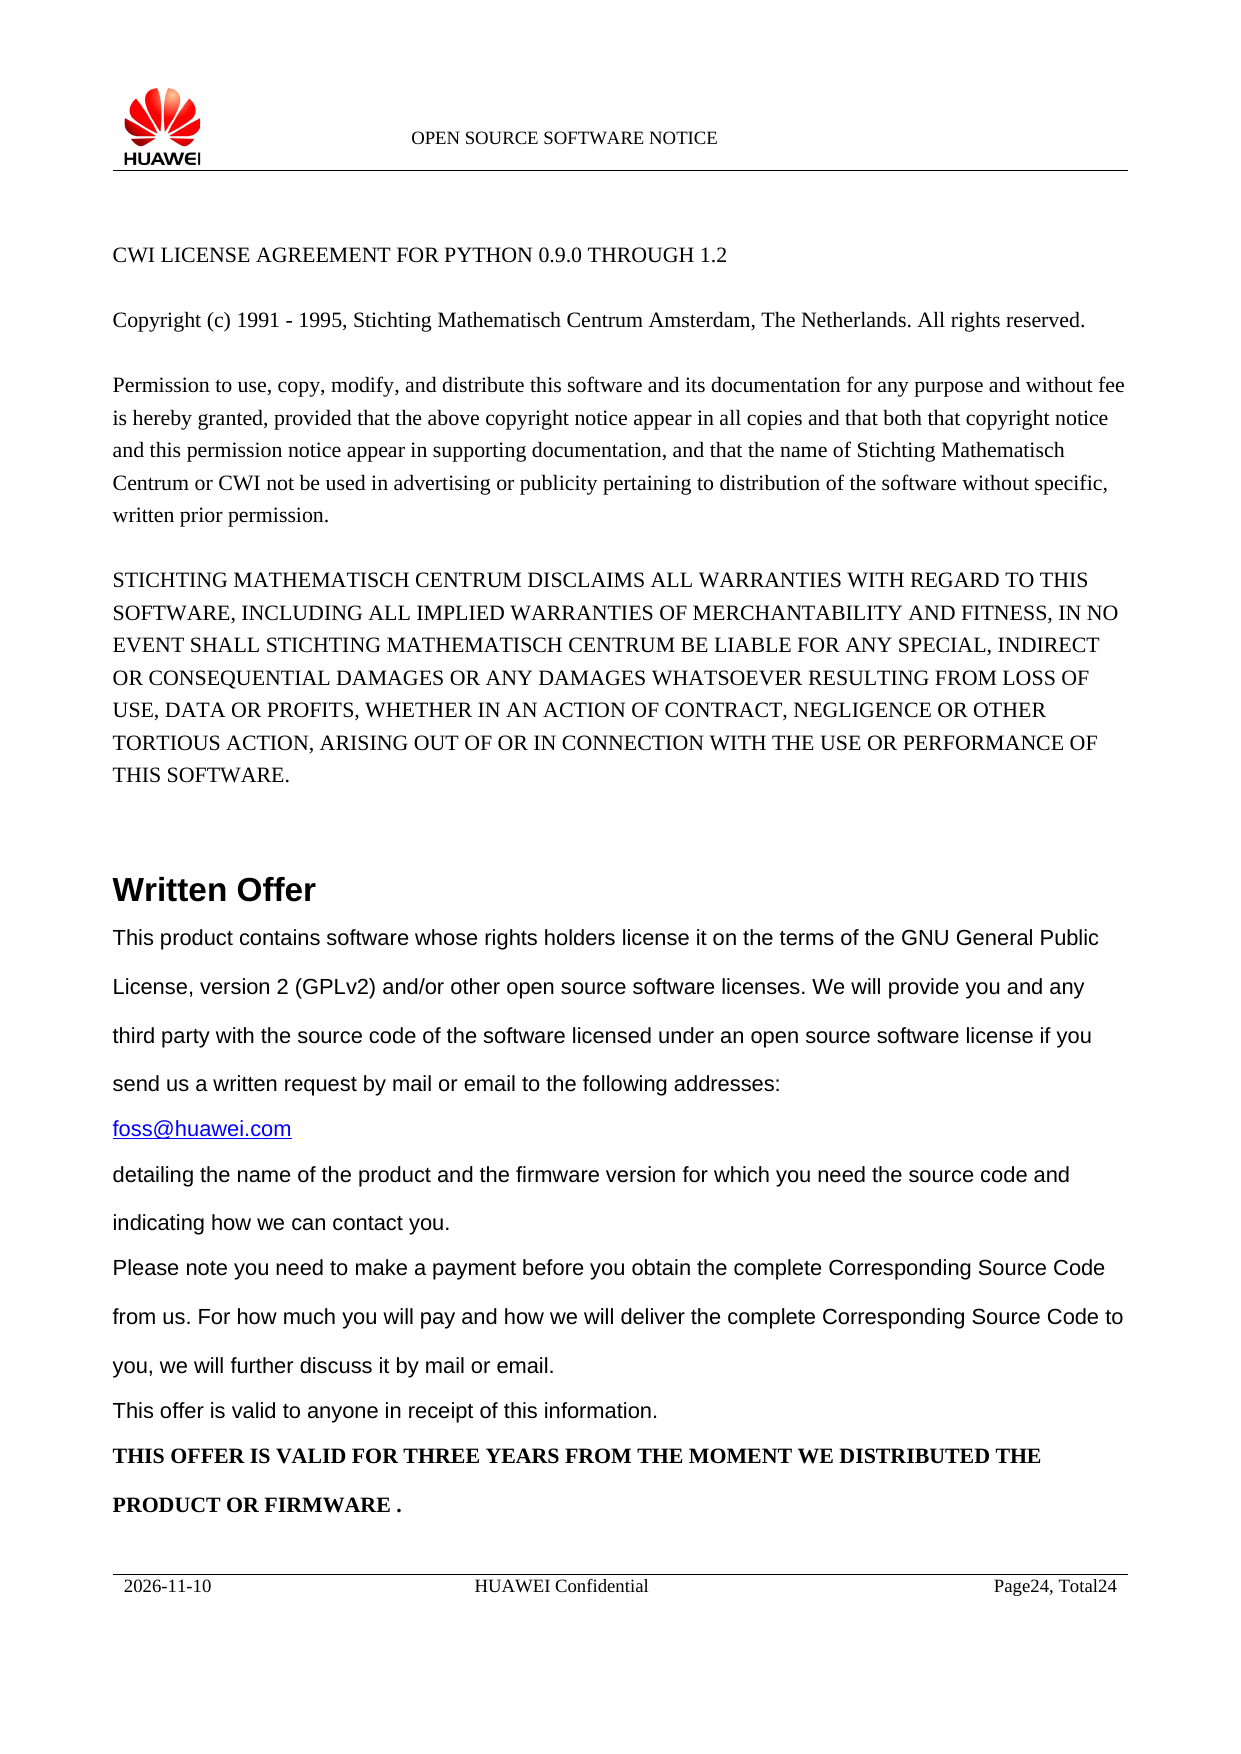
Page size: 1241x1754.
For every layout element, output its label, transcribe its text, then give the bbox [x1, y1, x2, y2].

text This offer is valid to anyone in receipt of this information. [112, 1394, 1128, 1427]
text Written Offer [112, 856, 1128, 921]
text foss@huawei.com [112, 1113, 1128, 1145]
text Please note you need to make a payment before you obtain the complete Corresponding Source Code from us. For how much you will pay and how we will deliver the complete Corresponding Source Code to you, we will further discuss it by mail or email. [112, 1252, 1128, 1382]
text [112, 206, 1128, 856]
text This offer is valid for three years from the moment we distributed the product or firmware . [112, 1439, 1128, 1521]
picture [124, 88, 201, 165]
text detailing the name of the product and the firmware version for which you need the source code and indicating how we can contact you. [112, 1158, 1128, 1239]
text This product contains software whose rights holders license it on the terms of the GNU General Public License, version 2 (GPLv2) and/or other open source software licenses. We will provide you and any third party with the source code of the software licensed under an open source software license if you send us a written request by mail or email to the following addresses: [112, 921, 1128, 1100]
